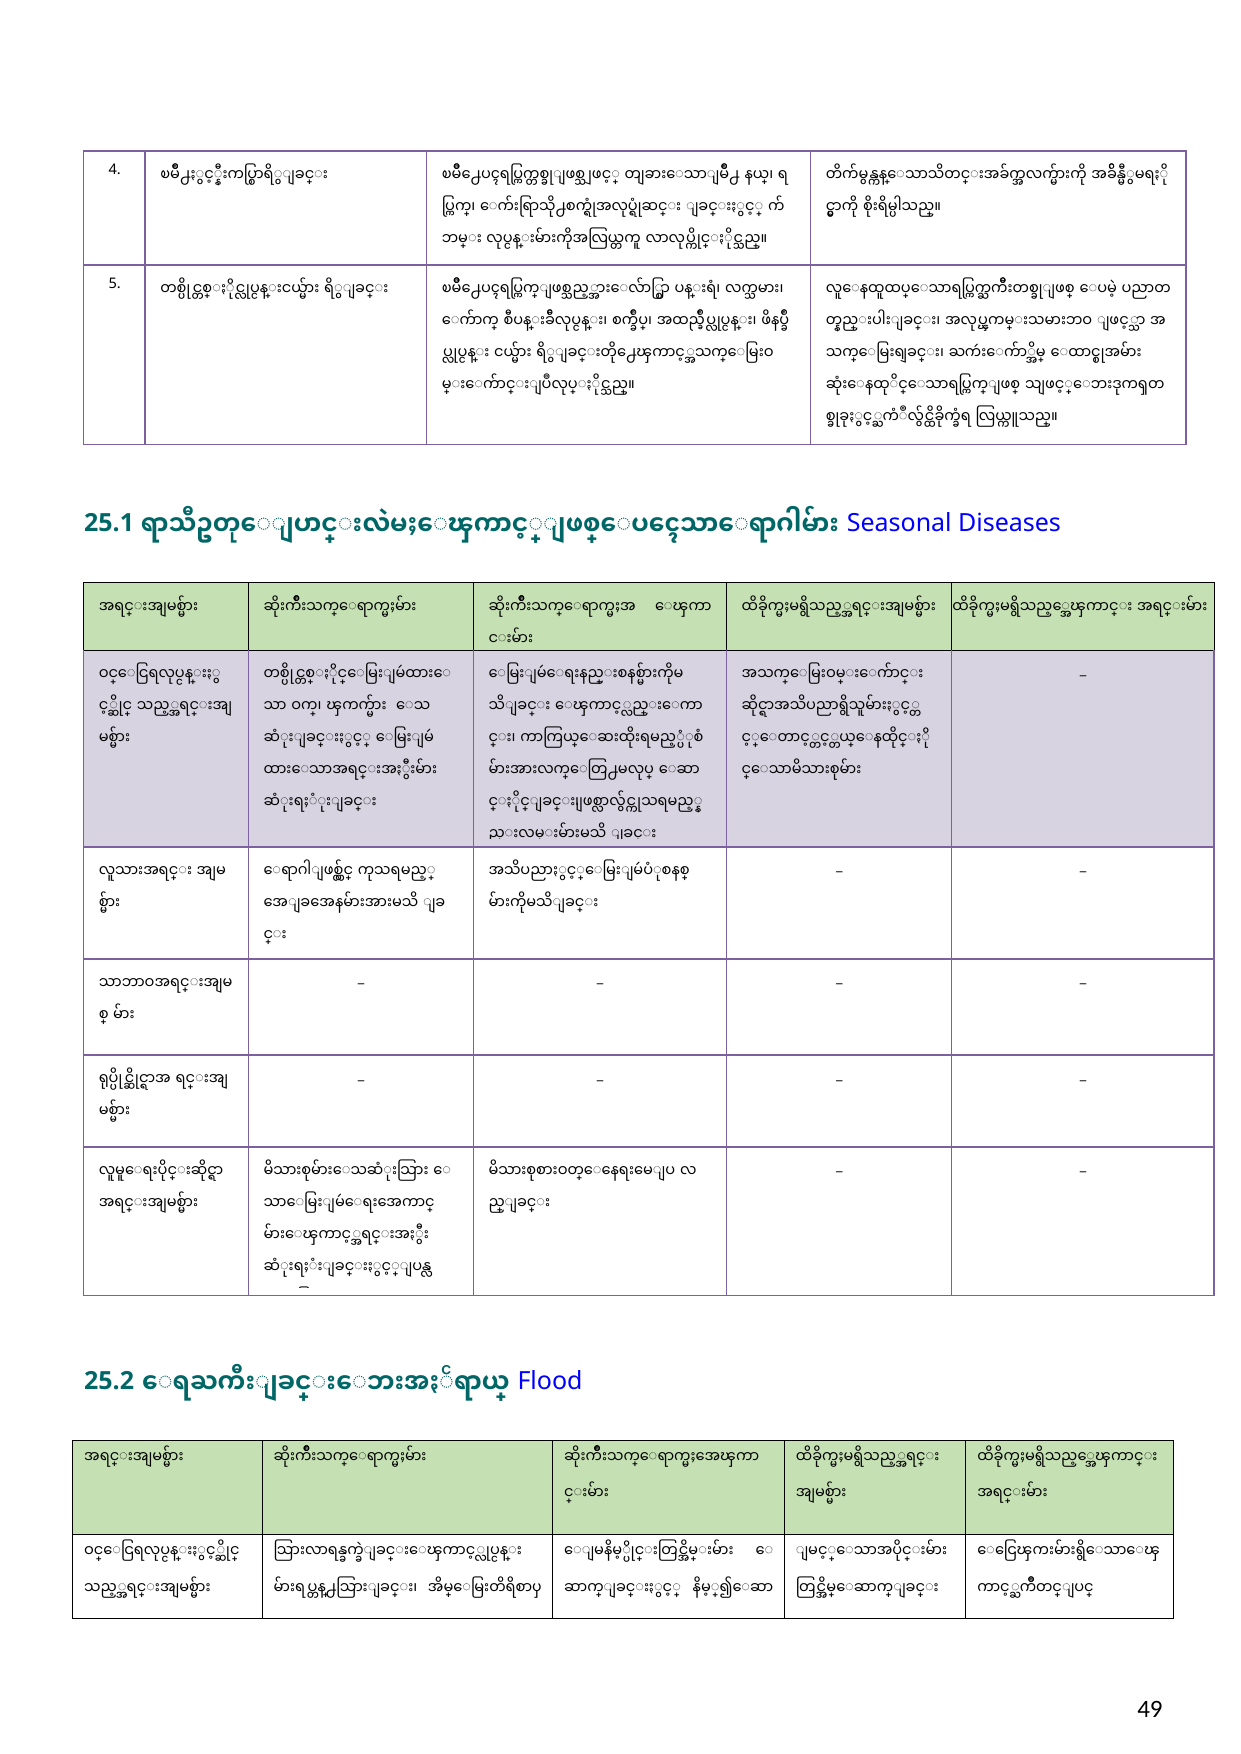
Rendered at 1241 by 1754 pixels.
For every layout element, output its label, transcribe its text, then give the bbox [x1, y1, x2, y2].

table_cell မိသားစုမ်ားေသဆံုးသြား ေသာေမြးျမဴေရးအေကာင္မ်ားေၾကာင့္အရင္းအႏွီးဆံုးရႈံးျခင္းႏွင့္ျပန္လည္ေမြးျမဴ ရန္ခက္ခဲျခင္း [249, 1148, 473, 1295]
table_header ဆိုးက်ိဳးသက္ေရာက္မႈမ်ား [249, 583, 473, 650]
table_header ထိခိုက္မႈမရွိသည့္အရင္းအျမစ္မ်ား [727, 583, 951, 650]
table_cell ဝင္ေငြရလုပ္ငန္းႏွင့္ဆိုင္ သည့္အရင္းအျမစ္မ်ား [84, 651, 248, 846]
table_header ထိခိုက္မႈမရွိသည့္အရင္းအျမစ္မ်ား [785, 1441, 965, 1534]
table_cell _ [952, 1148, 1213, 1295]
table_cell _ [249, 1056, 473, 1146]
table_cell _ [474, 960, 726, 1054]
text 25.1 ရာသီဥတုေျပာင္းလဲမႈေၾကာင့္ျဖစ္ေပၚေသာေရာဂါမ်ား Seasonal Diseases [84, 499, 1162, 553]
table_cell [263, 1535, 552, 1618]
table_cell တစ္ပိုင္တစ္ႏိုင္လုပ္ငန္းငယ္မ်ား ရိွျခင္း [146, 266, 426, 444]
table_header ဆိုးက်ိဳးသက္ေရာက္မႈမ်ား [263, 1441, 552, 1534]
table_cell ၿမိဳ႕ေပၚရပ္ကြက္ျဖစ္သည့္အားေလ်ာ္စြာ ပန္းရံ၊ လက္သမား၊ ေက်ာက္ စီပန္းခ်ီလုပ္ငန္း၊ စက္ခ်ဳပ္၊ အထည္ခ်ဳပ္လုပ္ငန္း၊ ဖိနပ္ခ်ဳပ္လုပ္ငန္း ငယ္မ်ား ရိွျခင္းတို႕ေၾကာင့္အသက္ေမြးဝမ္းေက်ာင္းျပဳလုပ္ႏိုင္သည္။ [427, 266, 810, 444]
table_cell _ [952, 848, 1213, 958]
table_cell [785, 1535, 965, 1618]
table_cell _ [727, 848, 951, 958]
table_cell 5. [84, 266, 144, 444]
table_cell ေမြးျမဴေရးနည္းစနစ္မ်ားကိုမသိျခင္း ေၾကာင့္လည္းေကာင္း၊ ကာကြယ္ေဆးထိုးရမည့္ပံုစံ မ်ားအားလက္ေတြ႕မလုပ္ ေဆာင္ႏိုင္ျခင္း၊ျဖစ္လာလွ်င္ကုသရမည့္နည္းလမ္းမ်ားမသိ ျခင္း [474, 651, 726, 846]
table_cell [966, 1535, 1173, 1618]
table_cell _ [952, 651, 1213, 846]
table_header ထိခိုက္မႈမရွိသည့္အေၾကာင္း အရင္းမ်ား [952, 583, 1214, 650]
table_cell _ [474, 1056, 726, 1146]
table_header ထိခိုက္မႈမရွိသည့္အေၾကာင္းအရင္းမ်ား [966, 1441, 1173, 1534]
table_cell 4. [84, 152, 144, 264]
table_cell လူေနထူထပ္ေသာရပ္ကြက္ႀကီိးတစ္ခုျဖစ္ ေပမဲ့ ပညာတတ္နည္းပါးျခင္း၊ အလုပ္ၾကမ္းသမားဘဝ ျဖင့္သာ အသက္ေမြးရျခင္း၊ ႀကဴးေက်ာ္အိမ္ ေထာင္စုအမ်ားဆုံးေနထုိင္ေသာရပ္ကြက္ျဖစ္ သျဖင့္ေဘးဒုကၡတစ္ခုခုႏွင့္ႀကံဳလွ်င္ထိခိုက္ခံရ လြယ္ကူသည္။ [811, 266, 1185, 444]
table_cell _ [727, 1148, 951, 1295]
table_cell သာဘာဝအရင္းအျမစ္ မ်ား [84, 960, 248, 1054]
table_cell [73, 1535, 262, 1618]
table_cell ၿမိဳ႕ေပၚရပ္ကြက္တစ္ခုျဖစ္သျဖင့္ တျခားေသာျမိဳ႕ နယ္၊ ရပ္ကြက္၊ ေက်းရြာသို႕စက္ရုံအလုပ္ရုံဆင္း ျခင္းႏွင့္ က်ဘမ္း လုပ္ငန္းမ်ားကိုအလြယ္တကူ လာလုပ္ကိုင္ႏိုင္သည္။ [427, 152, 810, 264]
table_cell အသက္ေမြးဝမ္းေက်ာင္းဆိုင္ရာအသိပညာရွိသူမ်ားႏွင့္တင့္ေတာင့္တင့္တယ္ေနထိုင္ႏိုင္ေသာမိသားစုမ်ား [727, 651, 951, 846]
table_cell _ [952, 1056, 1213, 1146]
table_header အရင္းအျမစ္မ်ား [84, 583, 248, 650]
table_cell _ [727, 960, 951, 1054]
table_cell ၿမိဳ႕ႏွင့္နီးကပ္စြာရိွျခင္း [146, 152, 426, 264]
table_header ဆိုးက်ဳိးသက္ေရာက္မႈအေၾကာင္းမ်ား [553, 1441, 784, 1534]
text 25.2 ေရႀကီးျခင္းေဘးအႏၲရာယ္ Flood [84, 1356, 1162, 1411]
table_cell ရုပ္ပိုင္ဆိုင္ရာအ ရင္းအျမစ္မ်ား [84, 1056, 248, 1146]
table_cell _ [952, 960, 1213, 1054]
table_cell လူသားအရင္း အျမစ္မ်ား [84, 848, 248, 958]
table_header ဆိုးက်ဳိးသက္ေရာက္မႈအ ေၾကာင္းမ်ား [474, 583, 726, 650]
table_cell အသိပညာႏွင့္ေမြးျမဴပံုစနစ္ မ်ားကိုမသိျခင္း [474, 848, 726, 958]
table_cell တိက်မွန္ကန္ေသာသိတင္းအခ်က္အလက္မ်ားကို အခ်ိန္မီွမရႏိုင္မွာကို စိုးရိမ္ပါသည္။ [811, 152, 1185, 264]
table_cell _ [727, 1056, 951, 1146]
table_cell လူမူေရးပိုင္းဆိုင္ရာအရင္းအျမစ္မ်ား [84, 1148, 248, 1295]
table_header အရင္းအျမစ္မ်ား [73, 1441, 262, 1534]
table_cell တစ္ပိုင္တစ္ႏိုင္ေမြးျမဴထားေသာ ဝက္၊ ၾကက္မ်ား ေသဆံုးျခင္းႏွင့္ ေမြးျမဴ ထားေသာအရင္းအႏွီးမ်ား ဆံုးရႈံုးျခင္း [249, 651, 473, 846]
table_cell မိသားစုစားဝတ္ေနေရးမေျပ လည္ျခင္း [474, 1148, 726, 1295]
table_cell ေရာဂါျဖစ္လွ်င္ ကုသရမည့္ အေျခအေနမ်ားအားမသိ ျခင္း [249, 848, 473, 958]
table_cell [553, 1535, 784, 1618]
table_cell _ [249, 960, 473, 1054]
